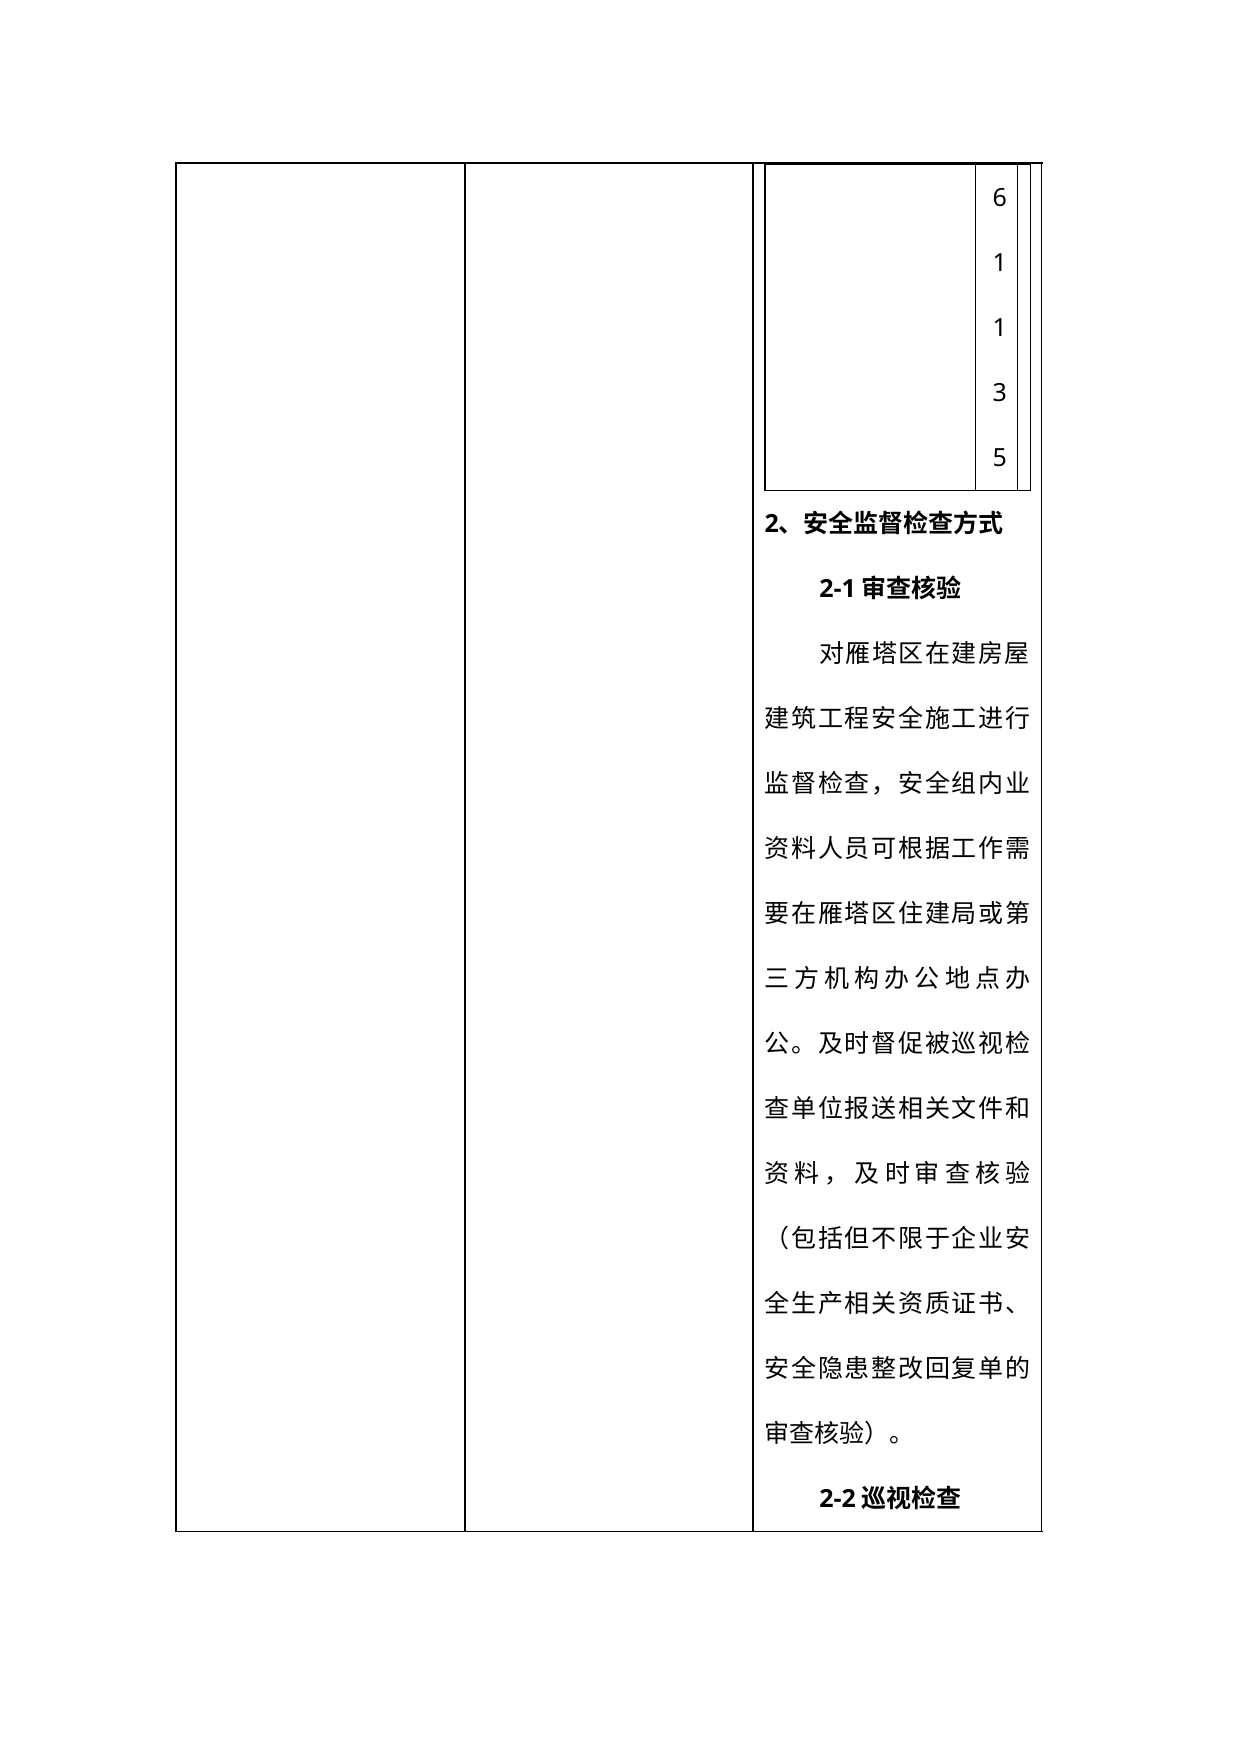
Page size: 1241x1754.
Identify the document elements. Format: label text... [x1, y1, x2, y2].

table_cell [754, 164, 1041, 1531]
table_cell 4 [177, 164, 464, 1531]
table_cell [466, 164, 752, 1531]
